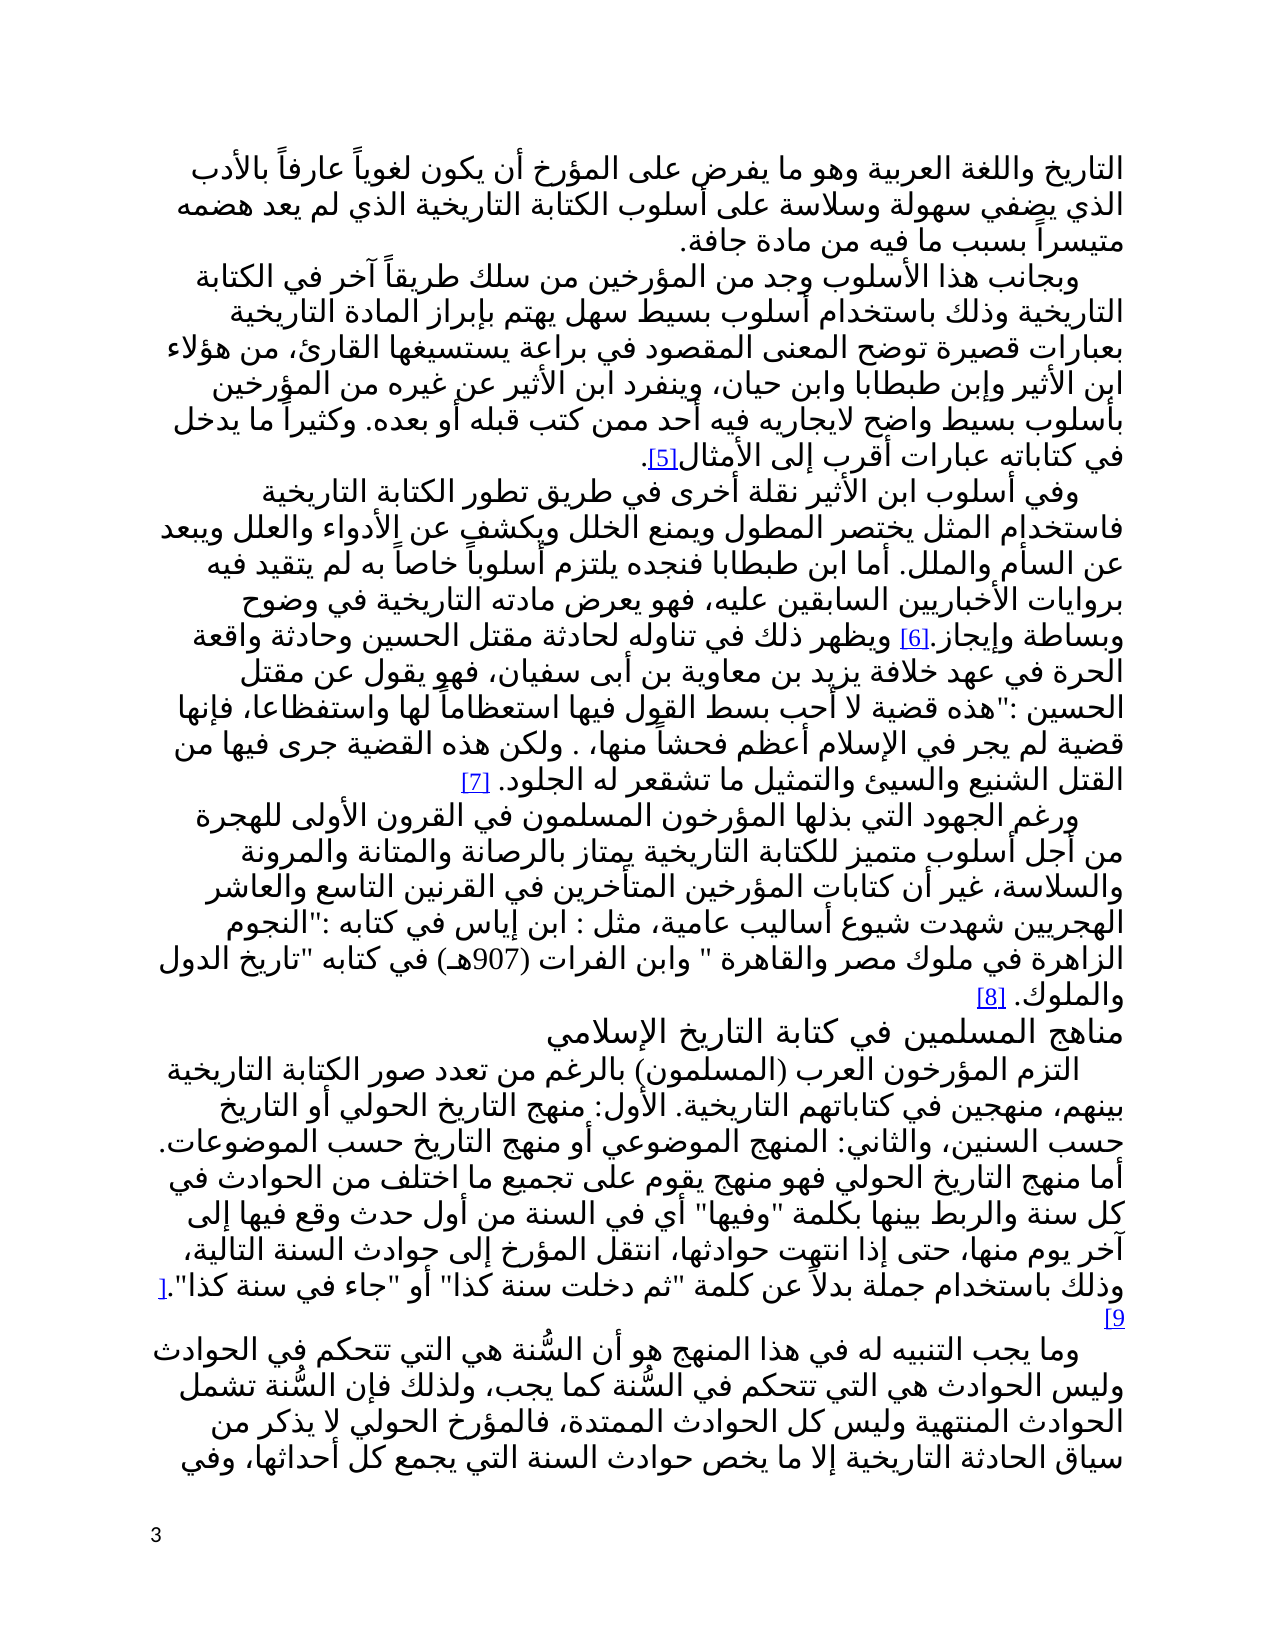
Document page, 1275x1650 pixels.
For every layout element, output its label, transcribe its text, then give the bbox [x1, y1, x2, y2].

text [150, 150, 1125, 258]
text التزم المؤرخون العرب (المسلمون) بالرغم من تعدد صور الكتابة التاريخية بينهم، منهجين في كتاباتهم التاريخية. الأول: منهج التاريخ الحولي أو التاريخ حسب السنين، والثاني: المنهج الموضوعي أو منهج التاريخ حسب الموضوعات. أما منهج التاريخ الحولي فهو منهج يقوم على تجميع ما اختلف من الحوادث في كل سنة والربط بينها بكلمة "وفيها" أي في السنة من أول حدث وقع فيها إلى آخر يوم منها، حتى إذا انتهت حوادثها، انتقل المؤرخ إلى حوادث السنة التالية، وذلك باستخدام جملة بدلاً عن كلمة "ثم دخلت سنة كذا" أو "جاء في سنة كذا".[9] [150, 1051, 1125, 1332]
text ورغم الجهود التي بذلها المؤرخون المسلمون في القرون الأولى للهجرة من أجل أسلوب متميز للكتابة التاريخية يمتاز بالرصانة والمتانة والمرونة والسلاسة، غير أن كتابات المؤرخين المتأخرين في القرنين التاسع والعاشر الهجريين شهدت شيوع أساليب عامية، مثل : ابن إياس في كتابه :"النجوم الزاهرة في ملوك مصر والقاهرة " وابن الفرات (907هـ) في كتابه "تاريخ الدول والملوك. [8] [150, 797, 1125, 1012]
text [150, 1332, 1125, 1475]
text وبجانب هذا الأسلوب وجد من المؤرخين من سلك طريقاً آخر في الكتابة التاريخية وذلك باستخدام أسلوب بسيط سهل يهتم بإبراز المادة التاريخية بعبارات قصيرة توضح المعنى المقصود في براعة يستسيغها القارئ، من هؤلاء ابن الأثير وإبن طبطابا وابن حيان، وينفرد ابن الأثير عن غيره من المؤرخين بأسلوب بسيط واضح لايجاريه فيه أحد ممن كتب قبله أو بعده. وكثيراً ما يدخل في كتاباته عبارات أقرب إلى الأمثال[5]. [150, 258, 1125, 473]
text وفي أسلوب ابن الأثير نقلة أخرى في طريق تطور الكتابة التاريخية فاستخدام المثل يختصر المطول ويمنع الخلل ويكشف عن الأدواء والعلل ويبعد عن السأم والملل. أما ابن طبطابا فنجده يلتزم أسلوباً خاصاً به لم يتقيد فيه بروايات الأخباريين السابقين عليه، فهو يعرض مادته التاريخية في وضوح وبساطة وإيجاز.[6] ويظهر ذلك في تناوله لحادثة مقتل الحسين وحادثة واقعة الحرة في عهد خلافة يزيد بن معاوية بن أبى سفيان، فهو يقول عن مقتل الحسين :"هذه قضية لا أحب بسط القول فيها استعظاماً لها واستفظاعا، فإنها قضية لم يجر في الإسلام أعظم فحشاً منها، . ولكن هذه القضية جرى فيها من القتل الشنيع والسيئ والتمثيل ما تشقعر له الجلود. [7] [150, 473, 1125, 797]
text مناهج المسلمين في كتابة التاريخ الإسلامي [150, 1012, 1125, 1051]
